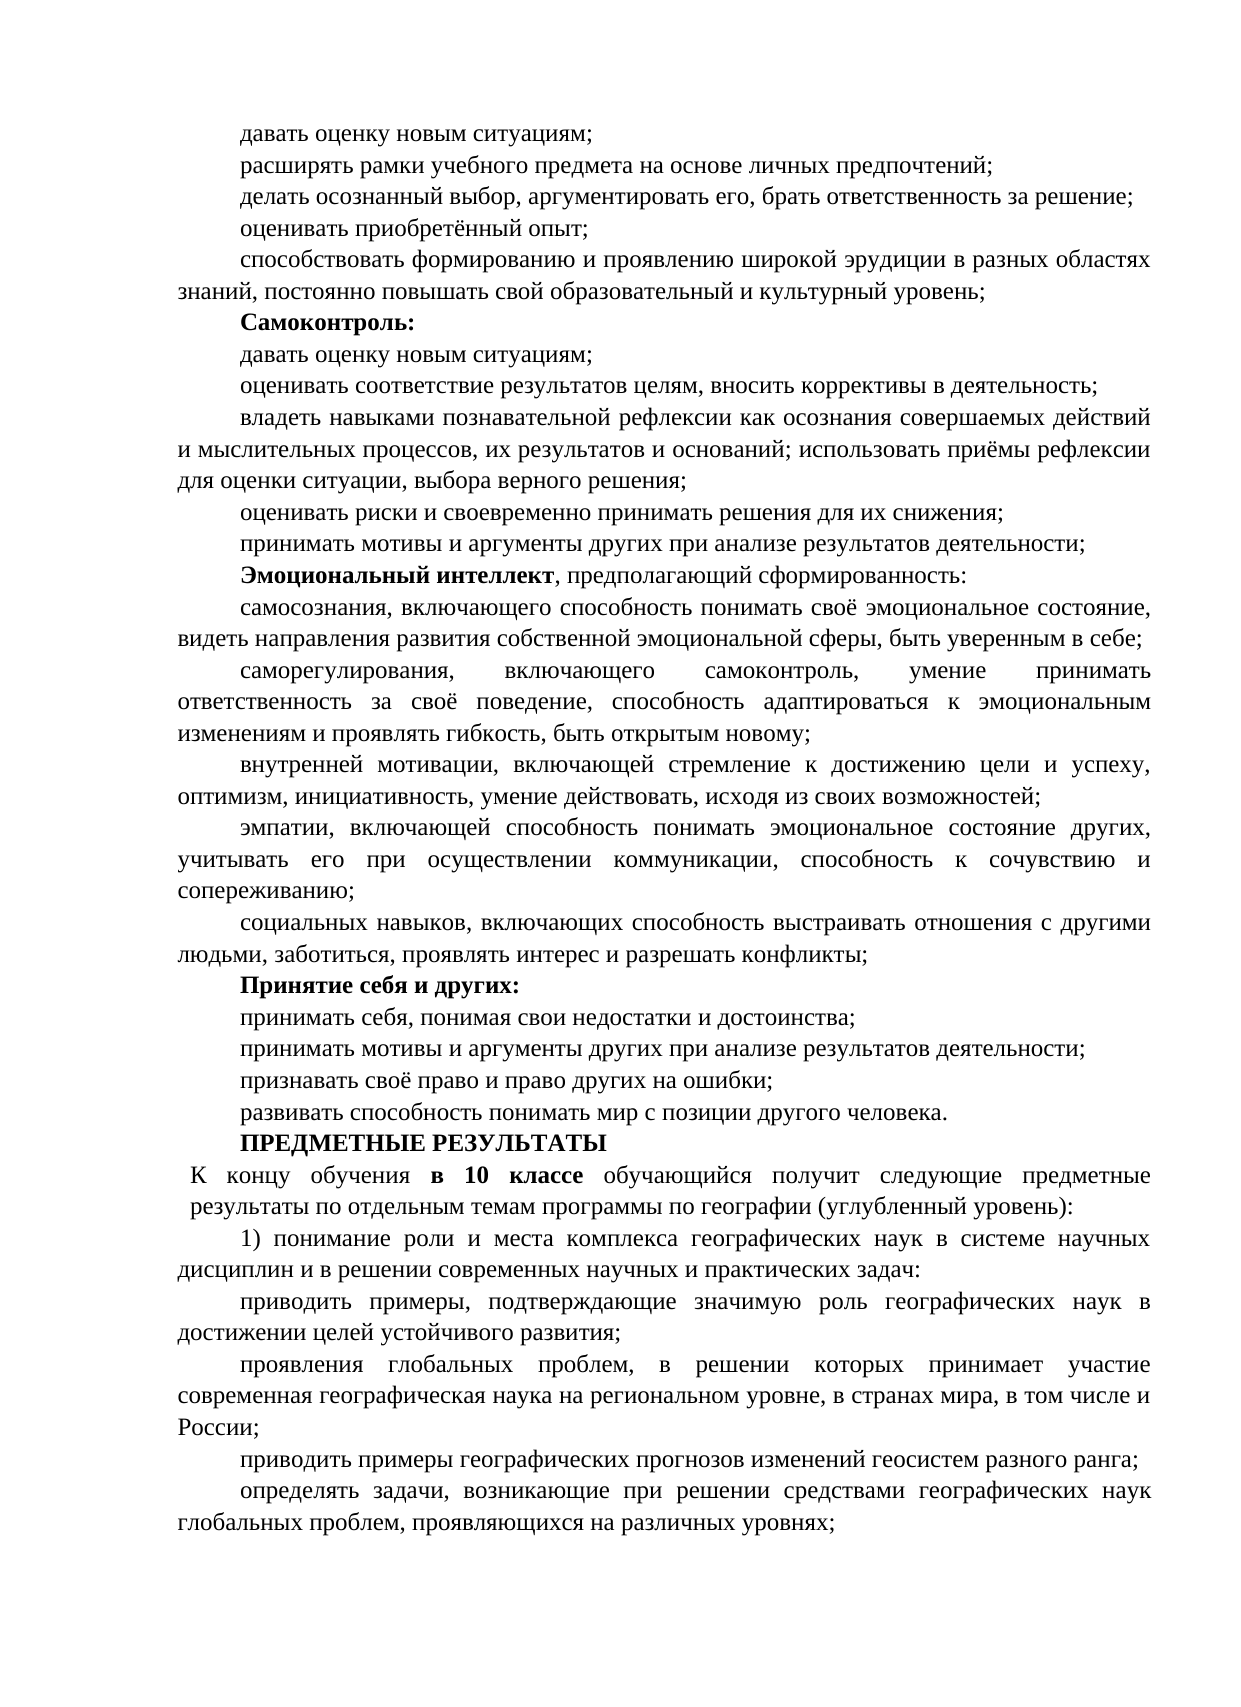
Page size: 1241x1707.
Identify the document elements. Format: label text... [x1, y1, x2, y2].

text Эмоциональный интеллект, предполагающий сформированность: [177, 560, 1152, 589]
text принимать мотивы и аргументы других при анализе результатов деятельности; [177, 1033, 1152, 1062]
text Самоконтроль: [177, 307, 1152, 336]
text приводить примеры географических прогнозов изменений геосистем разного ранга; [177, 1444, 1152, 1472]
text определять задачи, возникающие при решении средствами географических наук глобальных проблем, проявляющихся на различных уровнях; [177, 1475, 1152, 1536]
text развивать способность понимать мир с позиции другого человека. [177, 1097, 1152, 1125]
text способствовать формированию и проявлению широкой эрудиции в разных областях знаний, постоянно повышать свой образовательный и культурный уровень; [177, 244, 1152, 305]
text давать оценку новым ситуациям; [177, 339, 1152, 368]
text оценивать соответствие результатов целям, вносить коррективы в деятельность; [177, 371, 1152, 399]
text 1) понимание роли и места комплекса географических наук в системе научных дисциплин и в решении современных научных и практических задач: [177, 1223, 1152, 1283]
text оценивать риски и своевременно принимать решения для их снижения; [177, 497, 1152, 526]
text расширять рамки учебного предмета на основе личных предпочтений; [177, 150, 1152, 178]
text саморегулирования, включающего самоконтроль, умение принимать ответственность за своё поведение, способность адаптироваться к эмоциональным изменениям и проявлять гибкость, быть открытым новому; [177, 655, 1152, 747]
text социальных навыков, включающих способность выстраивать отношения с другими людьми, заботиться, проявлять интерес и разрешать конфликты; [177, 907, 1152, 967]
text делать осознанный выбор, аргументировать его, брать ответственность за решение; [177, 181, 1152, 210]
text самосознания, включающего способность понимать своё эмоциональное состояние, видеть направления развития собственной эмоциональной сферы, быть уверенным в себе; [177, 592, 1152, 652]
text эмпатии, включающей способность понимать эмоциональное состояние других, учитывать его при осуществлении коммуникации, способность к сочувствию и сопереживанию; [177, 812, 1152, 904]
text приводить примеры, подтверждающие значимую роль географических наук в достижении целей устойчивого развития; [177, 1286, 1152, 1346]
text проявления глобальных проблем, в решении которых принимает участие современная географическая наука на региональном уровне, в странах мира, в том числе и России; [177, 1349, 1152, 1441]
text оценивать приобретённый опыт; [177, 213, 1152, 242]
text владеть навыками познавательной рефлексии как осознания совершаемых действий и мыслительных процессов, их результатов и оснований; использовать приёмы рефлексии для оценки ситуации, выбора верного решения; [177, 402, 1152, 494]
text признавать своё право и право других на ошибки; [177, 1065, 1152, 1094]
text внутренней мотивации, включающей стремление к достижению цели и успеху, оптимизм, инициативность, умение действовать, исходя из своих возможностей; [177, 749, 1152, 810]
text К концу обучения в 10 классе обучающийся получит следующие предметные результаты по отдельным темам программы по географии (углубленный уровень): [190, 1160, 1152, 1220]
text давать оценку новым ситуациям; [177, 118, 1152, 147]
text Принятие себя и других: [177, 970, 1152, 999]
text ПРЕДМЕТНЫЕ РЕЗУЛЬТАТЫ [177, 1128, 1152, 1157]
text принимать себя, понимая свои недостатки и достоинства; [177, 1002, 1152, 1031]
text принимать мотивы и аргументы других при анализе результатов деятельности; [177, 528, 1152, 557]
